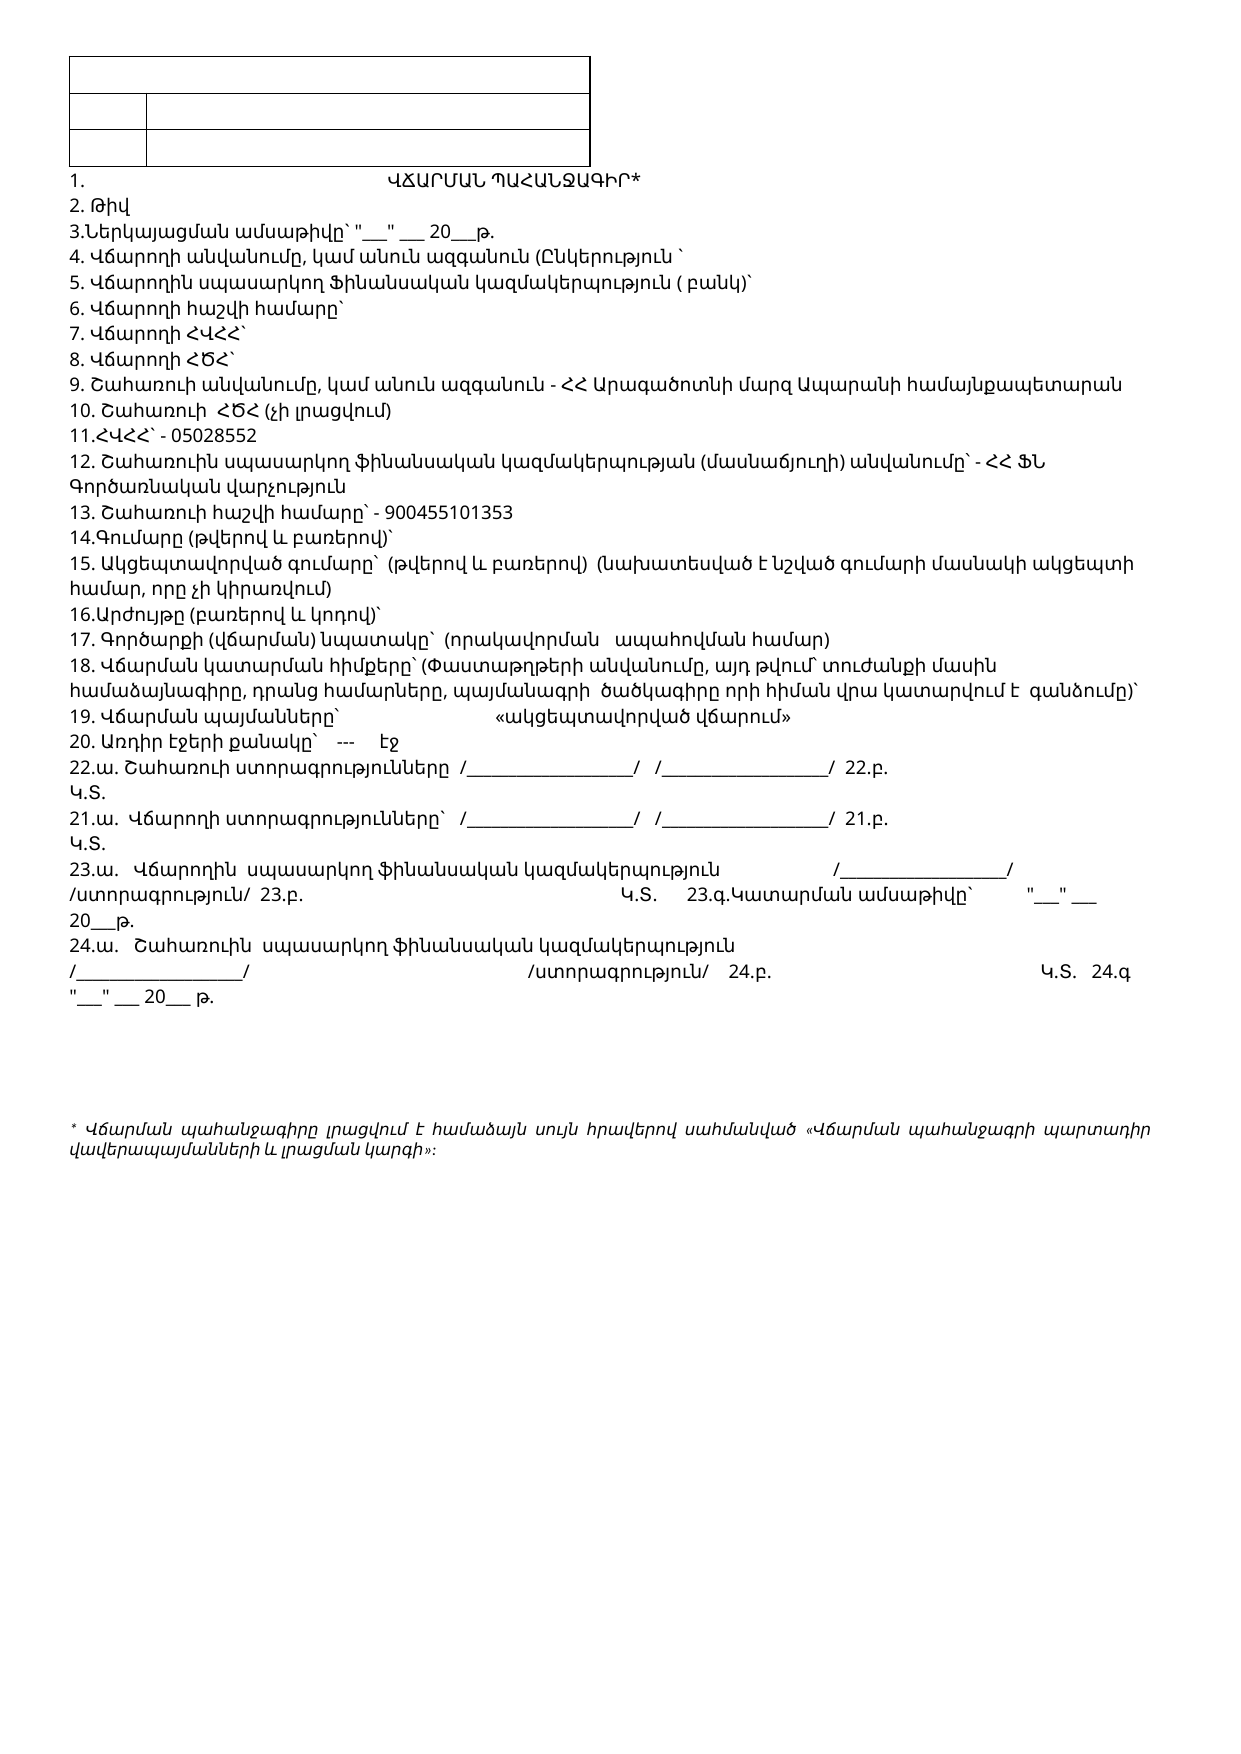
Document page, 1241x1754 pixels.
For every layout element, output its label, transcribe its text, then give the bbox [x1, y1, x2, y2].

text * Վճարման պահանջագիրը լրացվում է համաձայն սույն հրավերով սահմանված «Վճարման պահանջագրի պարտադիր վավերապայմանների և լրացման կարգի»: [69, 1119, 1152, 1160]
